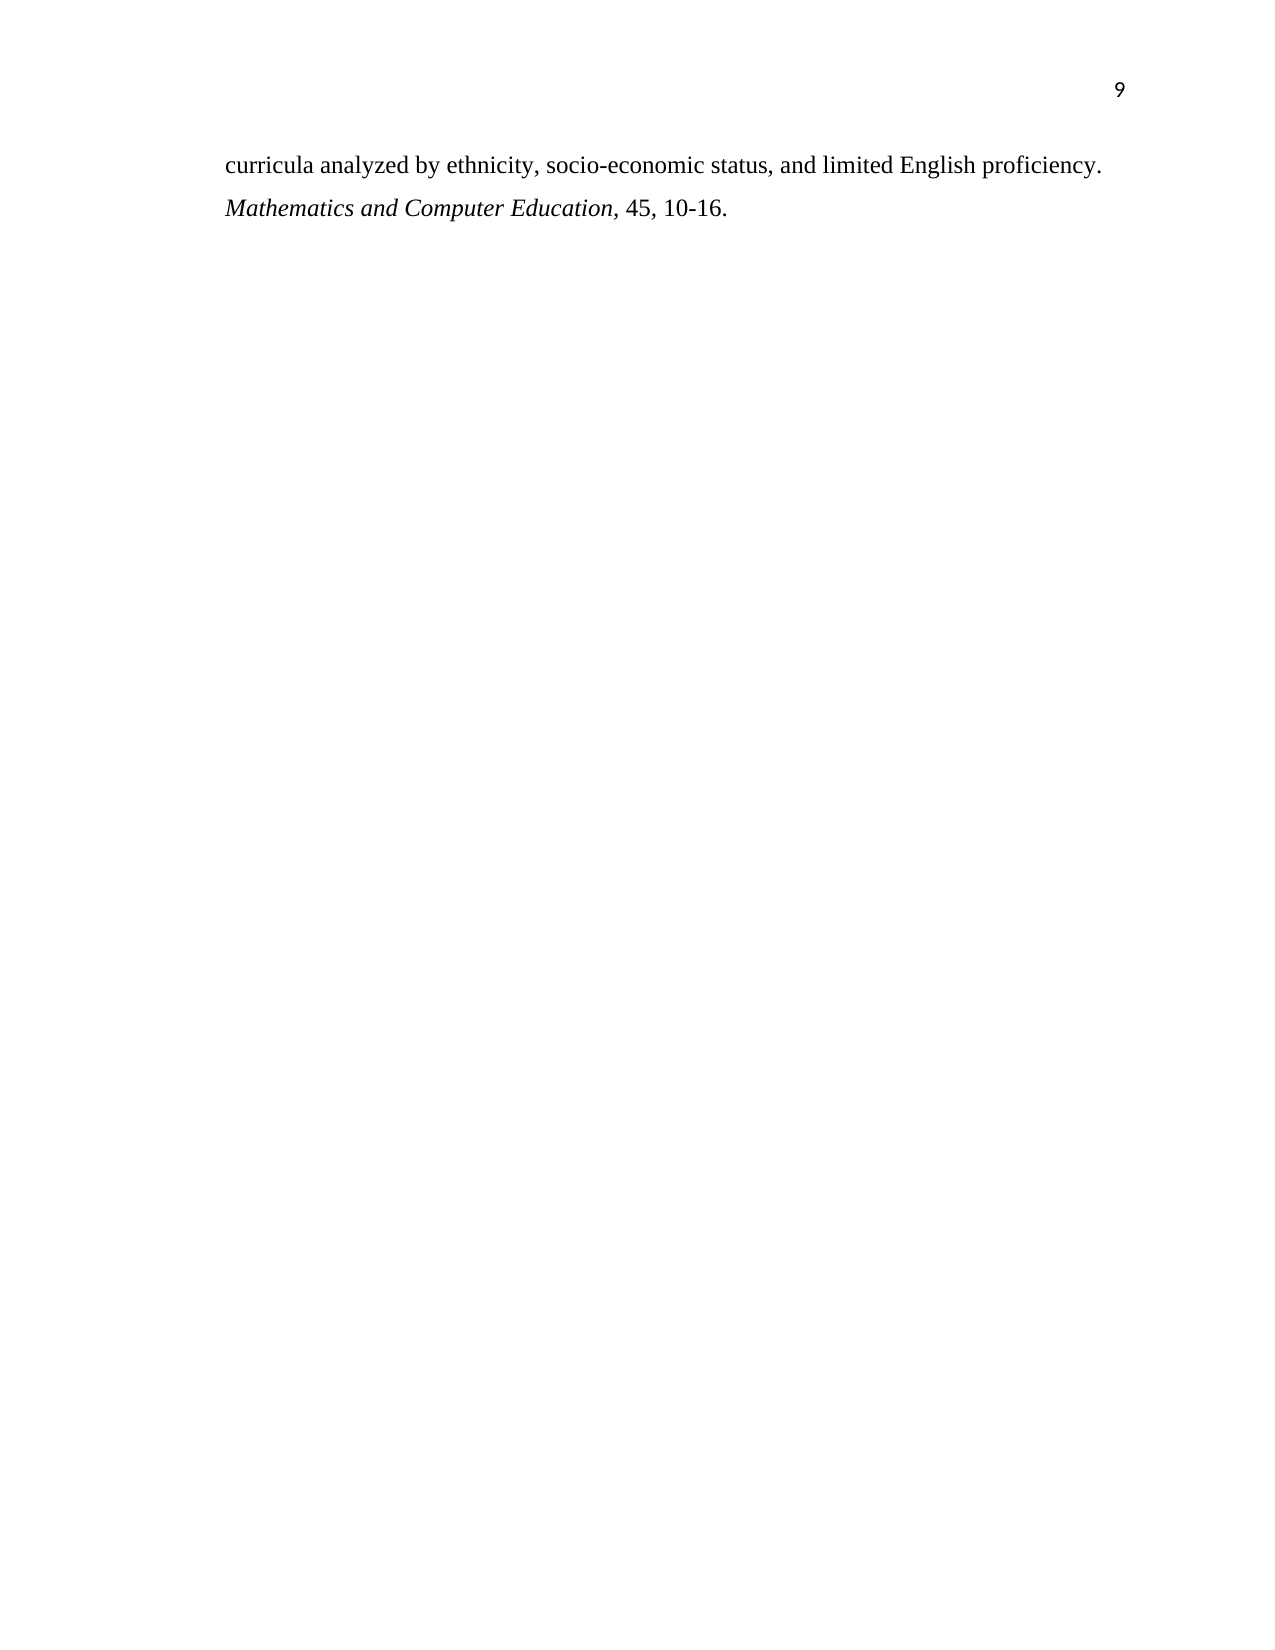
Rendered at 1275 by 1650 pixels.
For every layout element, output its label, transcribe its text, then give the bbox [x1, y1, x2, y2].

text curricula analyzed by ethnicity, socio-economic status, and limited English proficiency. Mathematics and Computer Education, 45, 10-16. [225, 150, 1125, 222]
